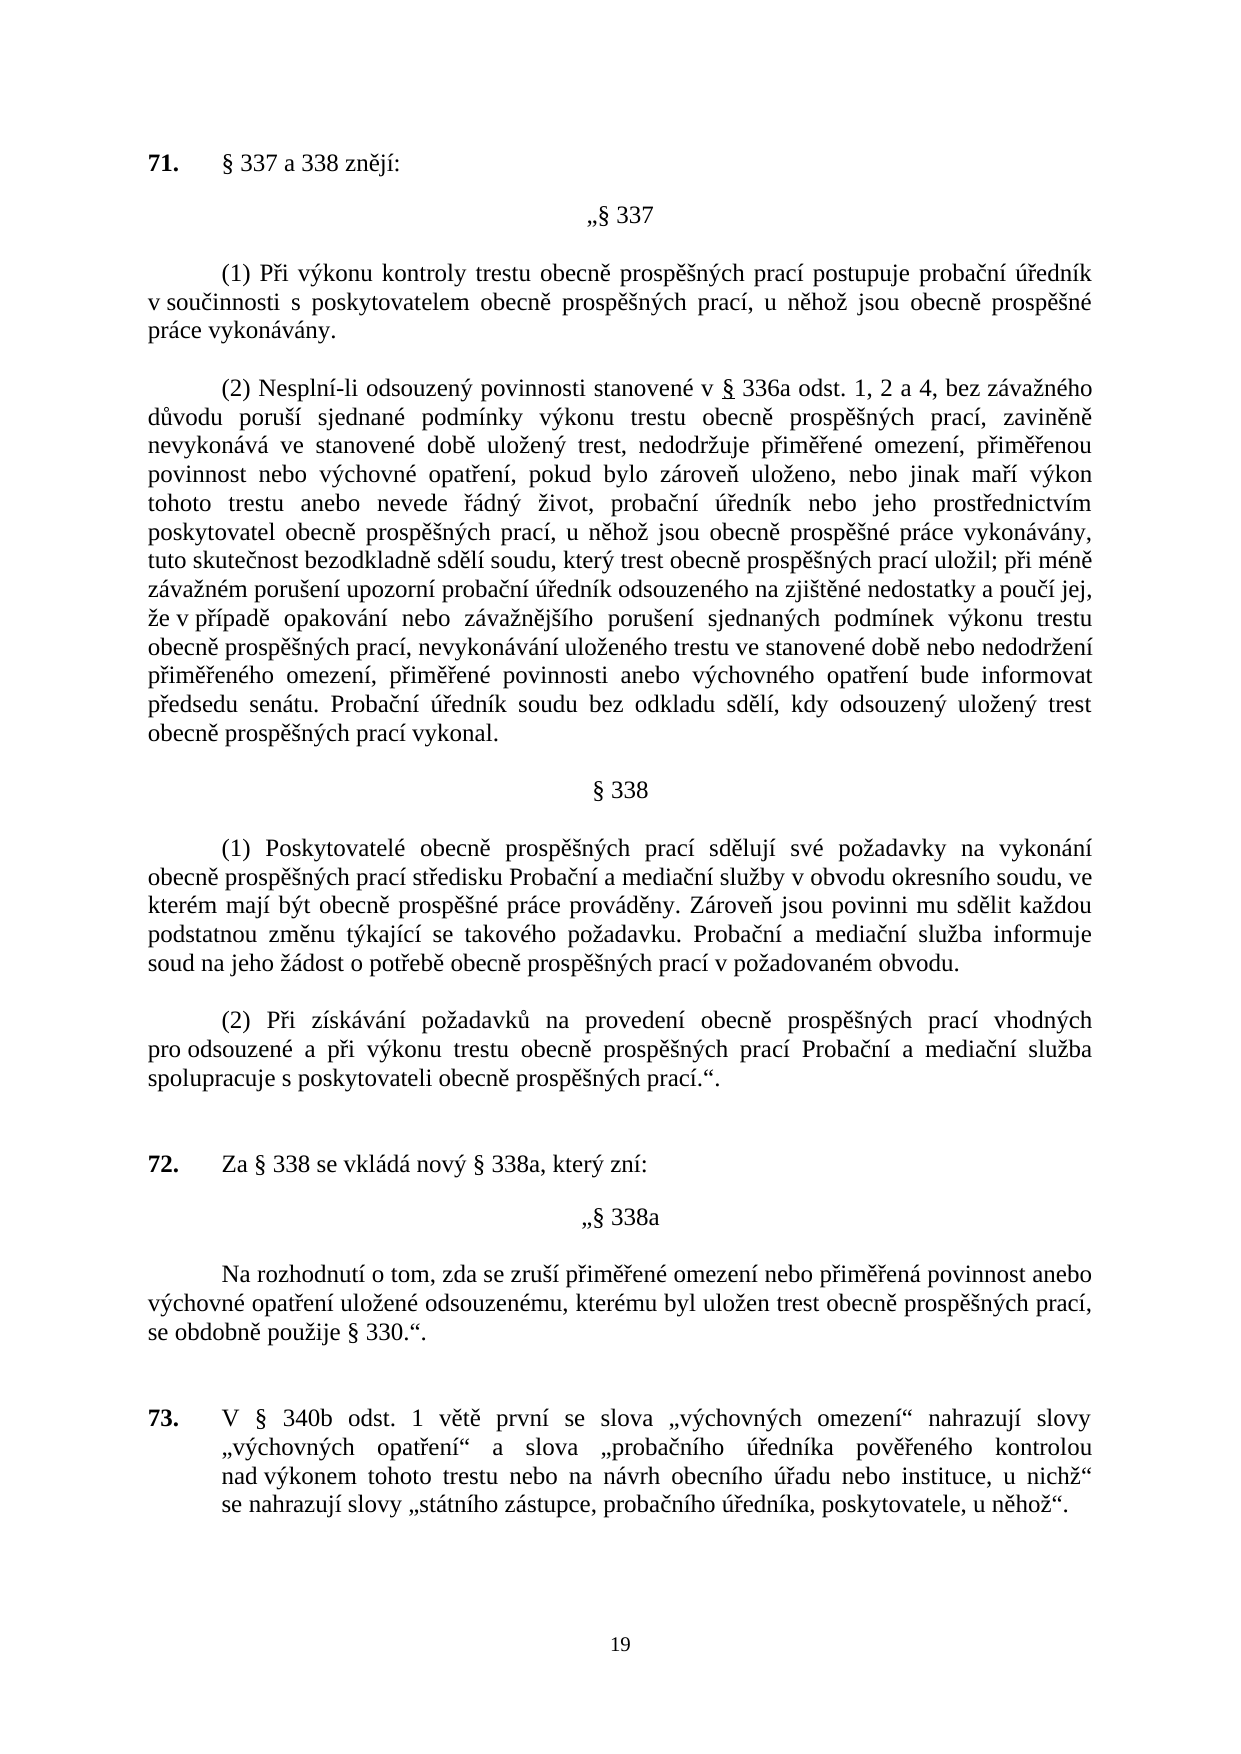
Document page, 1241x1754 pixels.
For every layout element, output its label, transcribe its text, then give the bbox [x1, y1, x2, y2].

text 71. § 337 a 338 znějí: [148, 148, 1093, 176]
text (2) Nesplní-li odsouzený povinnosti stanovené v § 336a odst. 1, 2 a 4, bez závažného důvodu poruší sjednané podmínky výkonu trestu obecně prospěšných prací, zaviněně nevykonává ve stanovené době uložený trest, nedodržuje přiměřené omezení, přiměřenou povinnost nebo výchovné opatření, pokud bylo zároveň uloženo, nebo jinak maří výkon tohoto trestu anebo nevede řádný život, probační úředník nebo jeho prostřednictvím poskytovatel obecně prospěšných prací, u něhož jsou obecně prospěšné práce vykonávány, tuto skutečnost bezodkladně sdělí soudu, který trest obecně prospěšných prací uložil; při méně závažném porušení upozorní probační úředník odsouzeného na zjištěné nedostatky a poučí jej, že v případě opakování nebo závažnějšího porušení sjednaných podmínek výkonu trestu obecně prospěšných prací, nevykonávání uloženého trestu ve stanovené době nebo nedodržení přiměřeného omezení, přiměřené povinnosti anebo výchovného opatření bude informovat předsedu senátu. Probační úředník soudu bez odkladu sdělí, kdy odsouzený uložený trest obecně prospěšných prací vykonal. [148, 373, 1093, 747]
text Na rozhodnutí o tom, zda se zruší přiměřené omezení nebo přiměřená povinnost anebo výchovné opatření uložené odsouzenému, kterému byl uložen trest obecně prospěšných prací, se obdobně použije § 330.“. [148, 1259, 1093, 1346]
text „§ 338a [148, 1202, 1093, 1231]
text § 338 [148, 775, 1093, 804]
text (2) Při získávání požadavků na provedení obecně prospěšných prací vhodných pro odsouzené a při výkonu trestu obecně prospěšných prací Probační a mediační služba spolupracuje s poskytovateli obecně prospěšných prací.“. [148, 1005, 1093, 1092]
text 73. V § 340b odst. 1 větě první se slova „výchovných omezení“ nahrazují slovy „výchovných opatření“ a slova „probačního úředníka pověřeného kontrolou nad výkonem tohoto trestu nebo na návrh obecního úřadu nebo instituce, u nichž“ se nahrazují slovy „státního zástupce, probačního úředníka, poskytovatele, u něhož“. [148, 1403, 1093, 1518]
text (1) Při výkonu kontroly trestu obecně prospěšných prací postupuje probační úředník v součinnosti s poskytovatelem obecně prospěšných prací, u něhož jsou obecně prospěšné práce vykonávány. [148, 258, 1093, 344]
text (1) Poskytovatelé obecně prospěšných prací sdělují své požadavky na vykonání obecně prospěšných prací středisku Probační a mediační služby v obvodu okresního soudu, ve kterém mají být obecně prospěšné práce prováděny. Zároveň jsou povinni mu sdělit každou podstatnou změnu týkající se takového požadavku. Probační a mediační služba informuje soud na jeho žádost o potřebě obecně prospěšných prací v požadovaném obvodu. [148, 833, 1093, 977]
text „§ 337 [148, 200, 1093, 229]
text 72. Za § 338 se vkládá nový § 338a, který zní: [148, 1149, 1093, 1178]
